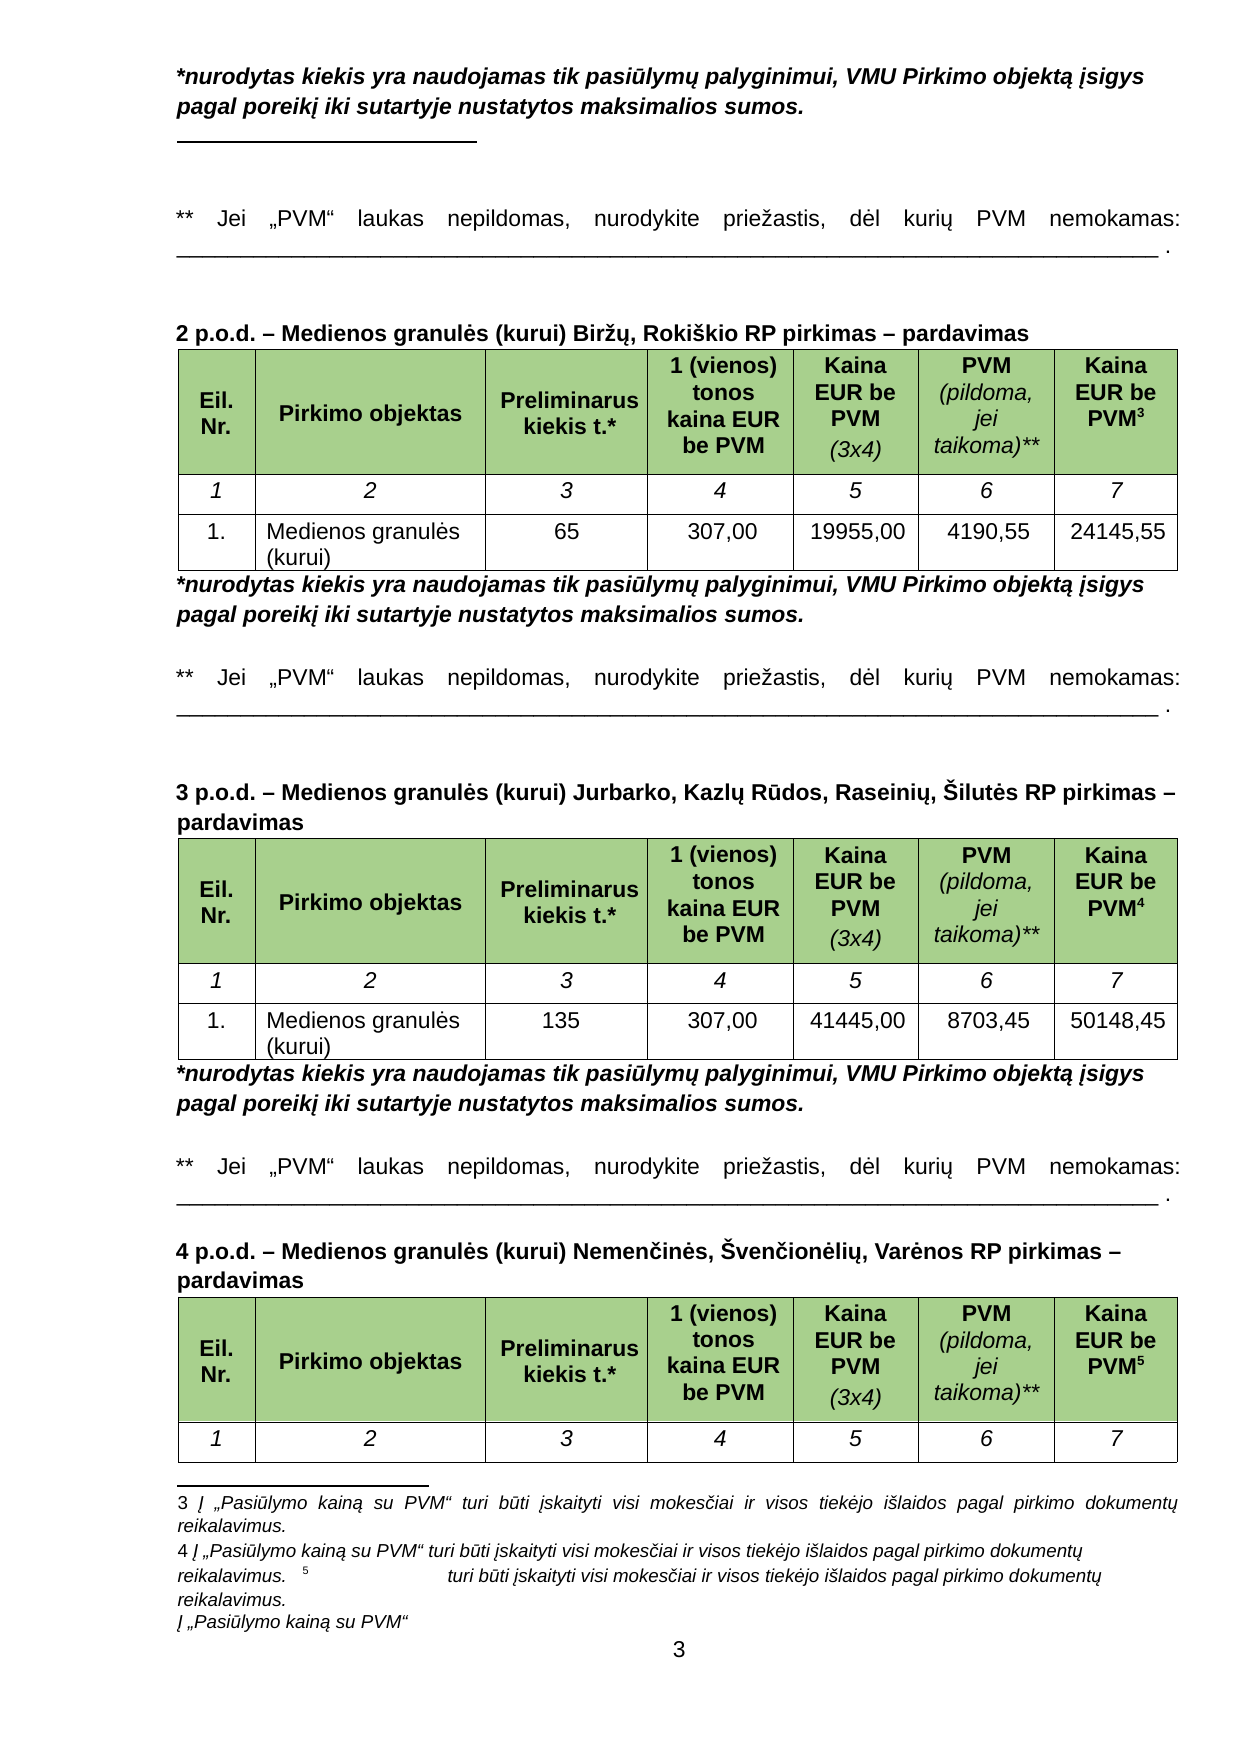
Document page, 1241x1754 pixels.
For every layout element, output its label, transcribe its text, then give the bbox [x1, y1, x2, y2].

table_header Pirkimo objektas [256, 839, 485, 963]
table_cell 2 [256, 475, 485, 514]
table_header 1 (vienos) tonos kaina EUR be PVM [648, 839, 793, 963]
table_header PVM (pildoma, jei taikoma)** [919, 350, 1054, 474]
text ** Jei „PVM“ laukas nepildomas, nurodykite priežastis, dėl kurių PVM nemokamas: _____________________________________________________________________________ . [176, 1153, 1181, 1206]
table_cell 1. [179, 515, 255, 570]
table_cell 50148,45 [1055, 1004, 1177, 1059]
table_cell 65 [486, 515, 647, 570]
table_header PVM (pildoma, jei taikoma)** [919, 1298, 1054, 1421]
table_header 1 (vienos) tonos kaina EUR be PVM [648, 1298, 793, 1421]
table_cell 1. [179, 1004, 255, 1059]
table_header Kaina EUR be PVM (3x4) [794, 350, 918, 474]
table_cell 6 [919, 964, 1054, 1003]
table_cell 6 [919, 1423, 1054, 1461]
table_cell 307,00 [648, 515, 793, 570]
table_cell 7 [1055, 964, 1177, 1003]
table_header Eil. Nr. [179, 350, 255, 474]
text ** Jei „PVM“ laukas nepildomas, nurodykite priežastis, dėl kurių PVM nemokamas: _____________________________________________________________________________ . [176, 205, 1181, 258]
table_cell 1 [179, 1423, 255, 1461]
table_header Pirkimo objektas [256, 350, 485, 474]
table_header Kaina EUR be PVM5 [1055, 1298, 1177, 1421]
table_header Preliminarus kiekis t.* [486, 839, 647, 963]
table_header Kaina EUR be PVM (3x4) [794, 1298, 918, 1421]
table_header Kaina EUR be PVM [1055, 839, 1177, 963]
table_cell 5 [794, 475, 918, 514]
table_cell 19955,00 [794, 515, 918, 570]
text 4 p.o.d. – Medienos granulės (kurui) Nemenčinės, Švenčionėlių, Varėnos RP pirkimas – pardavimas [176, 1238, 1181, 1293]
table_header Preliminarus kiekis t.* [486, 1298, 647, 1421]
text *nurodytas kiekis yra naudojamas tik pasiūlymų palyginimui, VMU Pirkimo objektą įsigys pagal poreikį iki sutartyje nustatytos maksimalios sumos. [176, 63, 1183, 119]
table_cell 7 [1055, 475, 1177, 514]
table_cell 2 [256, 964, 485, 1003]
table_cell 5 [794, 1423, 918, 1461]
table_cell 41445,00 [794, 1004, 918, 1059]
table_header Kaina EUR be PVM (3x4) [794, 839, 918, 963]
table_header Kaina EUR be PVM [1055, 350, 1177, 474]
table_cell 7 [1055, 1423, 1177, 1461]
table_header Preliminarus kiekis t.* [486, 350, 647, 474]
text 2 p.o.d. – Medienos granulės (kurui) Biržų, Rokiškio RP pirkimas – pardavimas [176, 320, 1181, 346]
text *nurodytas kiekis yra naudojamas tik pasiūlymų palyginimui, VMU Pirkimo objektą įsigys pagal poreikį iki sutartyje nustatytos maksimalios sumos. [176, 571, 1183, 628]
text 3 p.o.d. – Medienos granulės (kurui) Jurbarko, Kazlų Rūdos, Raseinių, Šilutės RP pirkimas – pardavimas [176, 779, 1181, 835]
table_cell 5 [794, 964, 918, 1003]
table_cell 3 [486, 964, 647, 1003]
table_header 1 (vienos) tonos kaina EUR be PVM [648, 350, 793, 474]
table_cell 3 [486, 475, 647, 514]
table_cell 24145,55 [1055, 515, 1177, 570]
table_cell 8703,45 [919, 1004, 1054, 1059]
table_header PVM (pildoma, jei taikoma)** [919, 839, 1054, 963]
table_header Eil. Nr. [179, 839, 255, 963]
table_cell Medienos granulės (kurui) [256, 515, 485, 570]
table_cell 1 [179, 964, 255, 1003]
table_header Eil. Nr. [179, 1298, 255, 1421]
table_header Pirkimo objektas [256, 1298, 485, 1421]
table_cell 3 [486, 1423, 647, 1461]
table_cell 4 [648, 1423, 793, 1461]
table_cell 4 [648, 475, 793, 514]
text *nurodytas kiekis yra naudojamas tik pasiūlymų palyginimui, VMU Pirkimo objektą įsigys pagal poreikį iki sutartyje nustatytos maksimalios sumos. [176, 1060, 1183, 1117]
table_cell Medienos granulės (kurui) [256, 1004, 485, 1059]
table_cell 1 [179, 475, 255, 514]
table_cell 4190,55 [919, 515, 1054, 570]
table_cell 6 [919, 475, 1054, 514]
table_cell 307,00 [648, 1004, 793, 1059]
text ** Jei „PVM“ laukas nepildomas, nurodykite priežastis, dėl kurių PVM nemokamas: _____________________________________________________________________________ . [176, 663, 1181, 717]
table_cell 2 [256, 1423, 485, 1461]
table_cell 4 [648, 964, 793, 1003]
table_cell 135 [486, 1004, 647, 1059]
